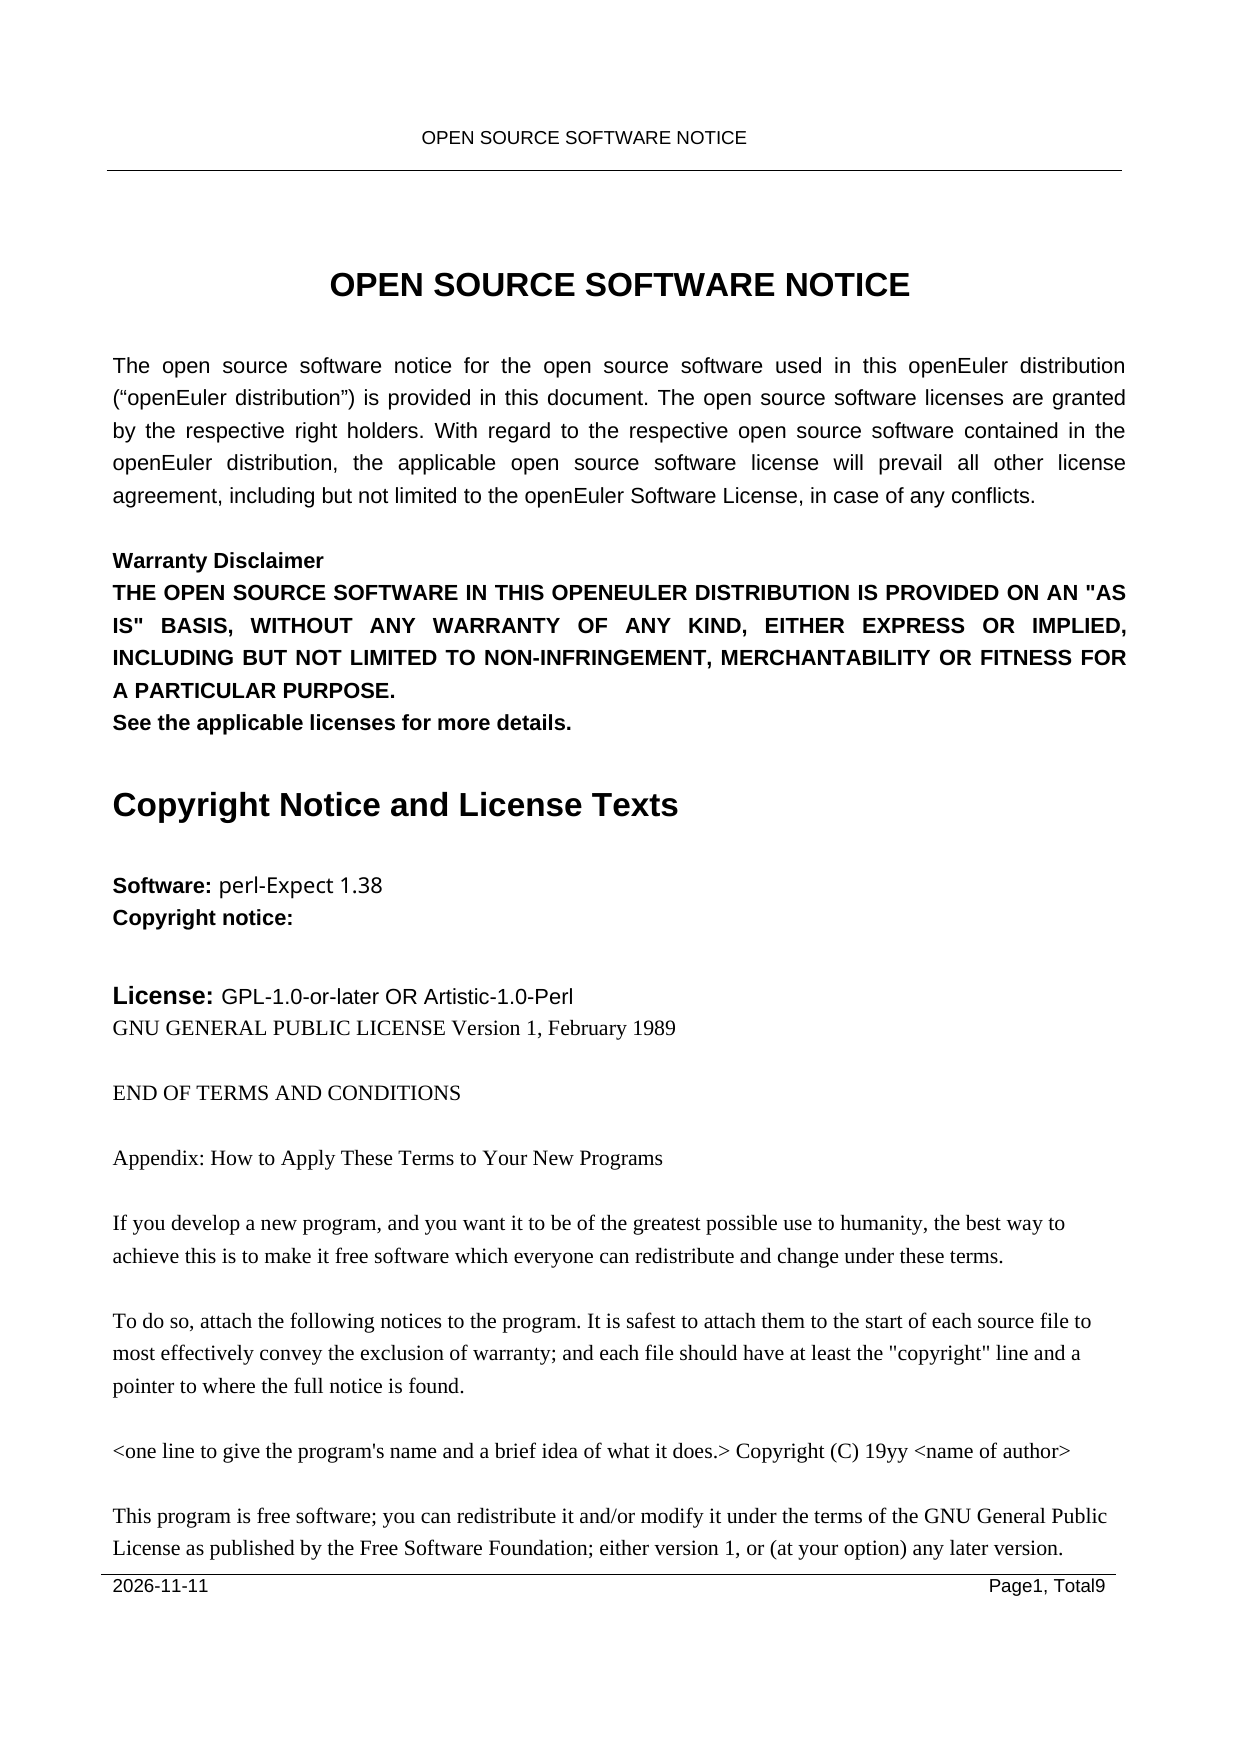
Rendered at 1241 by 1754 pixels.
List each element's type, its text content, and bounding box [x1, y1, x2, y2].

title Software: perl-Expect 1.38 [112, 869, 1128, 901]
text The open source software notice for the open source software used in this openEuler distribution (“openEuler distribution”) is provided in this document. The open source software licenses are granted by the respective right holders. With regard to the respective open source software contained in the openEuler distribution, the applicable open source software license will prevail all other license agreement, including but not limited to the openEuler Software License, in case of any conflicts. [112, 349, 1128, 511]
text Copyright Notice and License Texts [112, 771, 1128, 836]
text OPEN SOURCE SOFTWARE NOTICE [112, 251, 1128, 316]
text License: GPL-1.0-or-later OR Artistic-1.0-Perl [112, 979, 1128, 1012]
text THE OPEN SOURCE SOFTWARE IN THIS OPENEULER DISTRIBUTION IS PROVIDED ON AN "AS IS" BASIS, WITHOUT ANY WARRANTY OF ANY KIND, EITHER EXPRESS OR IMPLIED, INCLUDING BUT NOT LIMITED TO NON-INFRINGEMENT, MERCHANTABILITY OR FITNESS FOR A PARTICULAR PURPOSE. See the applicable licenses for more details. [112, 576, 1128, 739]
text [112, 1012, 1128, 1564]
text Copyright notice: [112, 901, 1128, 934]
text Warranty Disclaimer [112, 544, 1128, 576]
